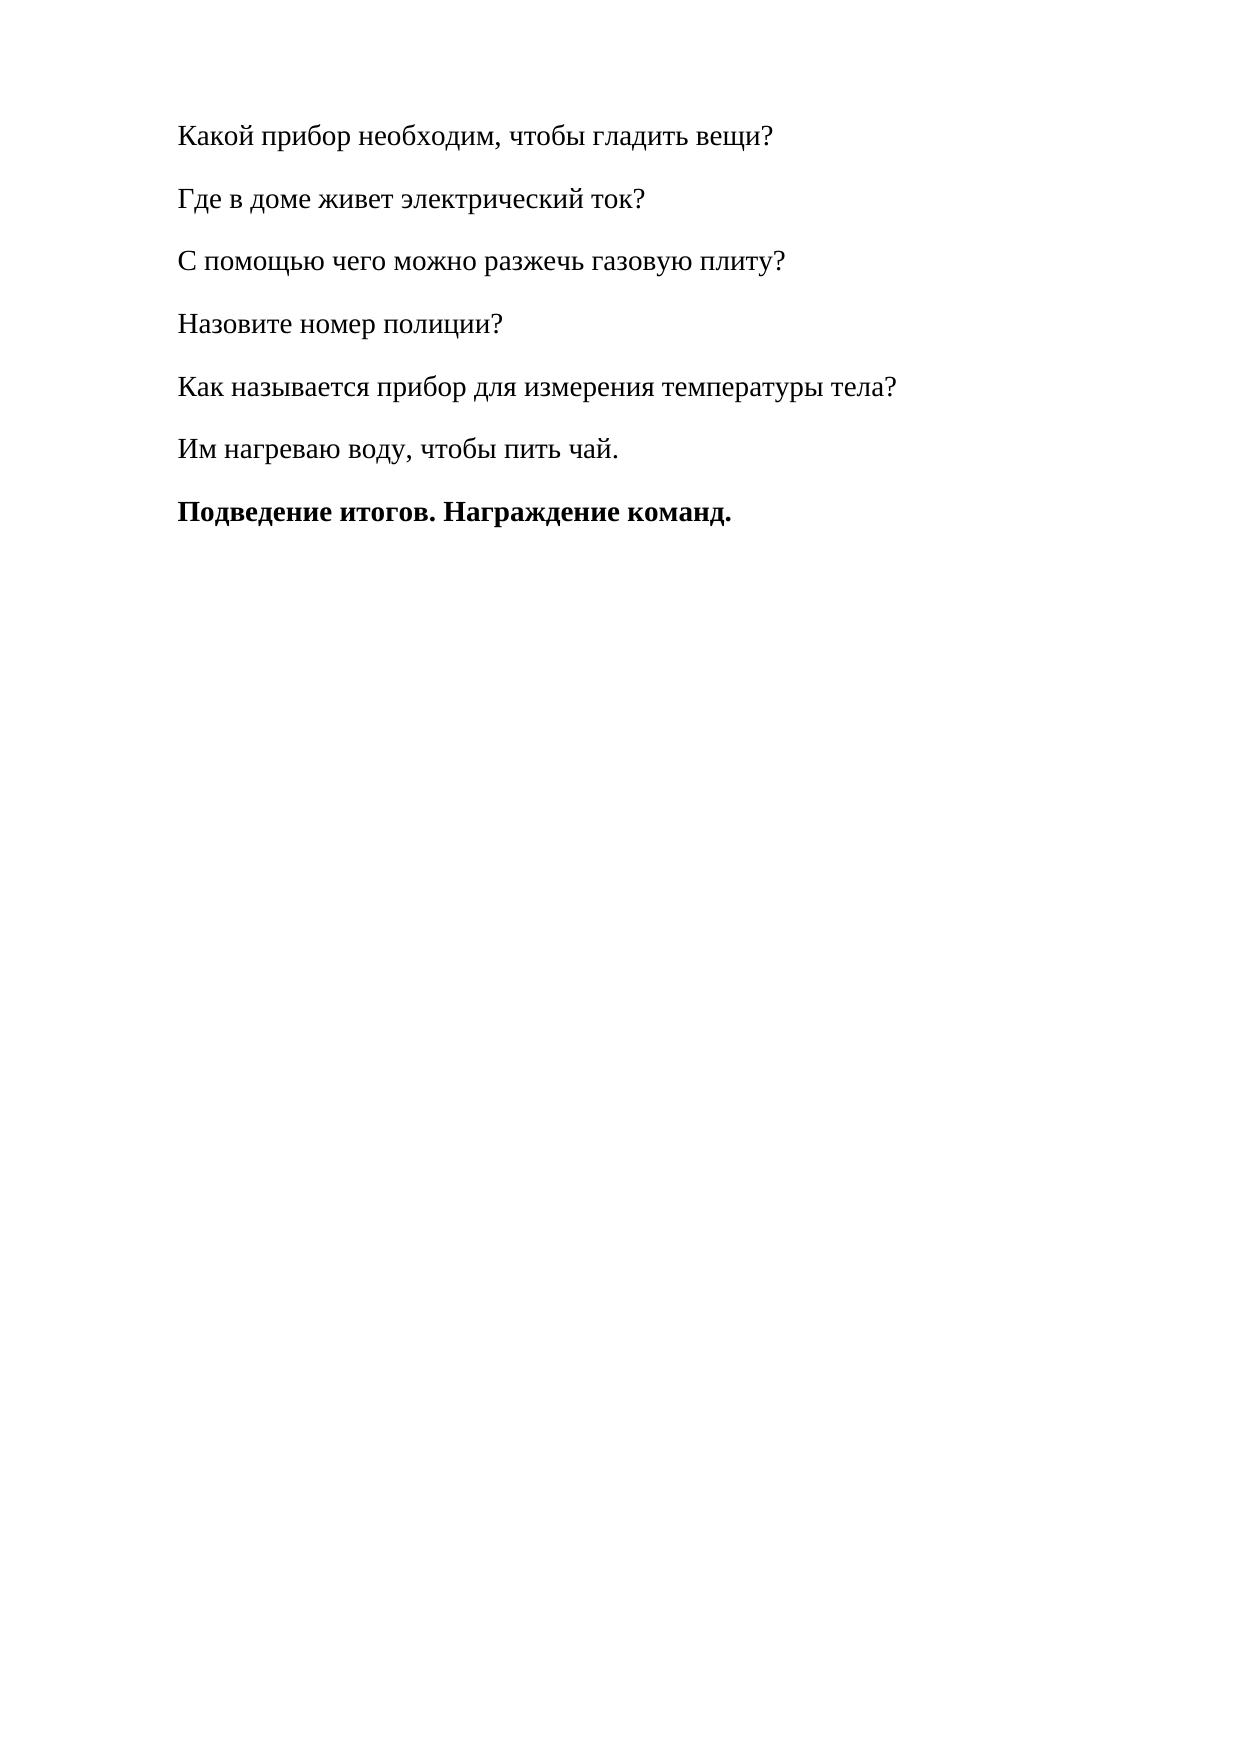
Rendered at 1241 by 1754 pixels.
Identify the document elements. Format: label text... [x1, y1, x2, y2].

text Подведение итогов. Награждение команд. [177, 494, 1152, 528]
text Какой прибор необходим, чтобы гладить вещи? [177, 118, 1152, 152]
text Где в доме живет электрический ток? [177, 181, 1152, 214]
text Назовите номер полиции? [177, 306, 1152, 340]
text Им нагреваю воду, чтобы пить чай. [177, 432, 1152, 465]
text С помощью чего можно разжечь газовую плиту? [177, 243, 1152, 277]
text Как называется прибор для измерения температуры тела? [177, 369, 1152, 402]
